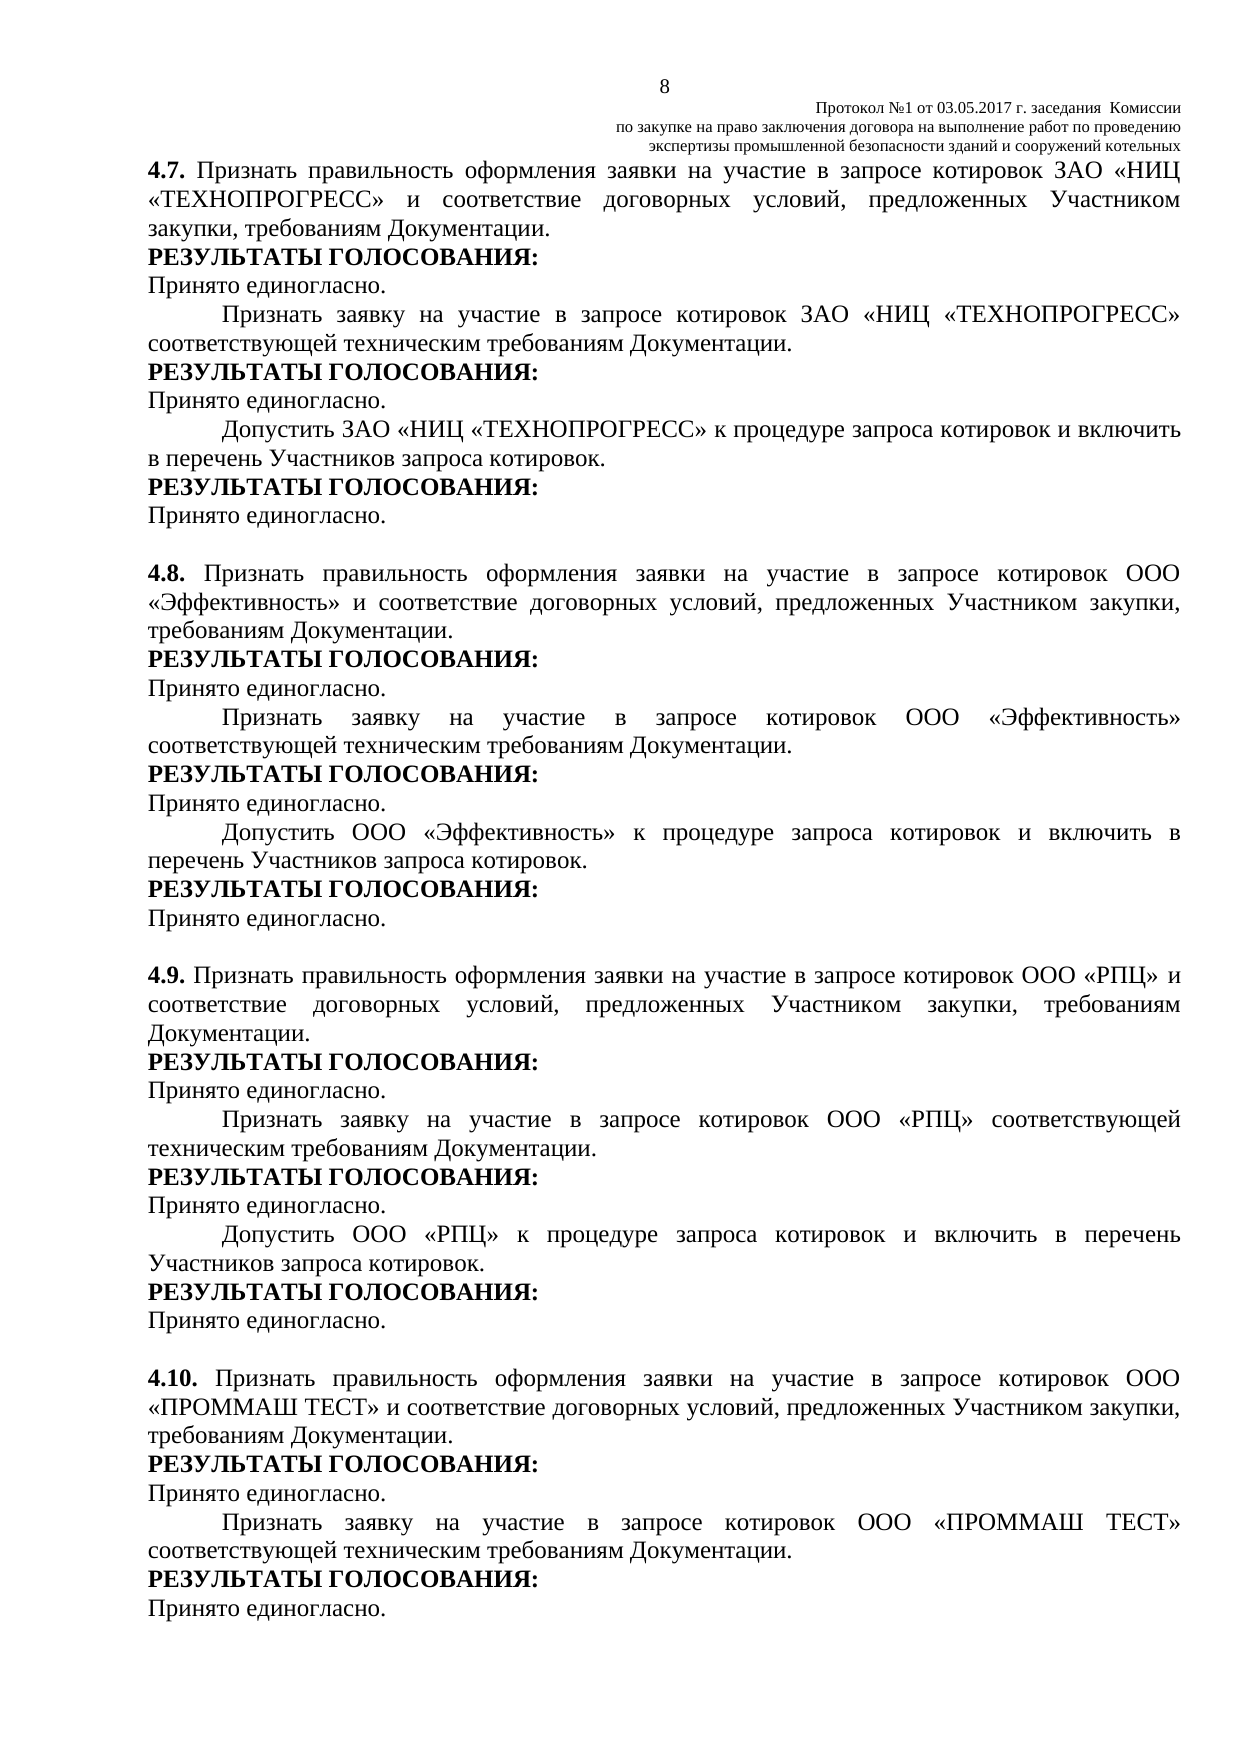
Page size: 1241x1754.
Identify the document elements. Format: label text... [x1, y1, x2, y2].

text Допустить ООО «РПЦ» к процедуре запроса котировок и включить в перечень Участников запроса котировок. [148, 1219, 1181, 1277]
text РЕЗУЛЬТАТЫ ГОЛОСОВАНИЯ: [148, 1162, 1181, 1190]
text РЕЗУЛЬТАТЫ ГОЛОСОВАНИЯ: [148, 242, 1181, 270]
text РЕЗУЛЬТАТЫ ГОЛОСОВАНИЯ: [148, 874, 1181, 903]
text РЕЗУЛЬТАТЫ ГОЛОСОВАНИЯ: [148, 357, 1181, 385]
text 4.7. Признать правильность оформления заявки на участие в запросе котировок ЗАО «НИЦ «ТЕХНОПРОГРЕСС» и соответствие договорных условий, предложенных Участником закупки, требованиям Документации. [148, 155, 1181, 242]
text Принято единогласно. [148, 673, 1181, 702]
text РЕЗУЛЬТАТЫ ГОЛОСОВАНИЯ: [148, 472, 1181, 500]
text Признать заявку на участие в запросе котировок ООО «ПРОММАШ ТЕСТ» соответствующей техническим требованиям Документации. [148, 1507, 1181, 1564]
text 4.10. Признать правильность оформления заявки на участие в запросе котировок ООО «ПРОММАШ ТЕСТ» и соответствие договорных условий, предложенных Участником закупки, требованиям Документации. [148, 1363, 1181, 1449]
text 4.9. Признать правильность оформления заявки на участие в запросе котировок ООО «РПЦ» и соответствие договорных условий, предложенных Участником закупки, требованиям Документации. [148, 960, 1181, 1047]
text РЕЗУЛЬТАТЫ ГОЛОСОВАНИЯ: [148, 1047, 1181, 1075]
text Признать заявку на участие в запросе котировок ООО «Эффективность» соответствующей техническим требованиям Документации. [148, 702, 1181, 759]
text РЕЗУЛЬТАТЫ ГОЛОСОВАНИЯ: [148, 1449, 1181, 1478]
text РЕЗУЛЬТАТЫ ГОЛОСОВАНИЯ: [148, 1564, 1181, 1593]
text Принято единогласно. [148, 788, 1181, 817]
text Принято единогласно. [148, 270, 1181, 299]
text 4.8. Признать правильность оформления заявки на участие в запросе котировок ООО «Эффективность» и соответствие договорных условий, предложенных Участником закупки, требованиям Документации. [148, 558, 1181, 644]
text Принято единогласно. [148, 500, 1181, 529]
text Принято единогласно. [148, 1190, 1181, 1219]
text РЕЗУЛЬТАТЫ ГОЛОСОВАНИЯ: [148, 759, 1181, 788]
text Принято единогласно. [148, 385, 1181, 414]
text Принято единогласно. [148, 903, 1181, 932]
text Принято единогласно. [148, 1075, 1181, 1104]
text Принято единогласно. [148, 1593, 1181, 1622]
text Допустить ЗАО «НИЦ «ТЕХНОПРОГРЕСС» к процедуре запроса котировок и включить в перечень Участников запроса котировок. [148, 414, 1181, 472]
text Принято единогласно. [148, 1305, 1181, 1334]
text Признать заявку на участие в запросе котировок ООО «РПЦ» соответствующей техническим требованиям Документации. [148, 1104, 1181, 1162]
text РЕЗУЛЬТАТЫ ГОЛОСОВАНИЯ: [148, 1277, 1181, 1305]
text Допустить ООО «Эффективность» к процедуре запроса котировок и включить в перечень Участников запроса котировок. [148, 817, 1181, 874]
text Признать заявку на участие в запросе котировок ЗАО «НИЦ «ТЕХНОПРОГРЕСС» соответствующей техническим требованиям Документации. [148, 299, 1181, 357]
text Принято единогласно. [148, 1478, 1181, 1507]
text РЕЗУЛЬТАТЫ ГОЛОСОВАНИЯ: [148, 644, 1181, 673]
